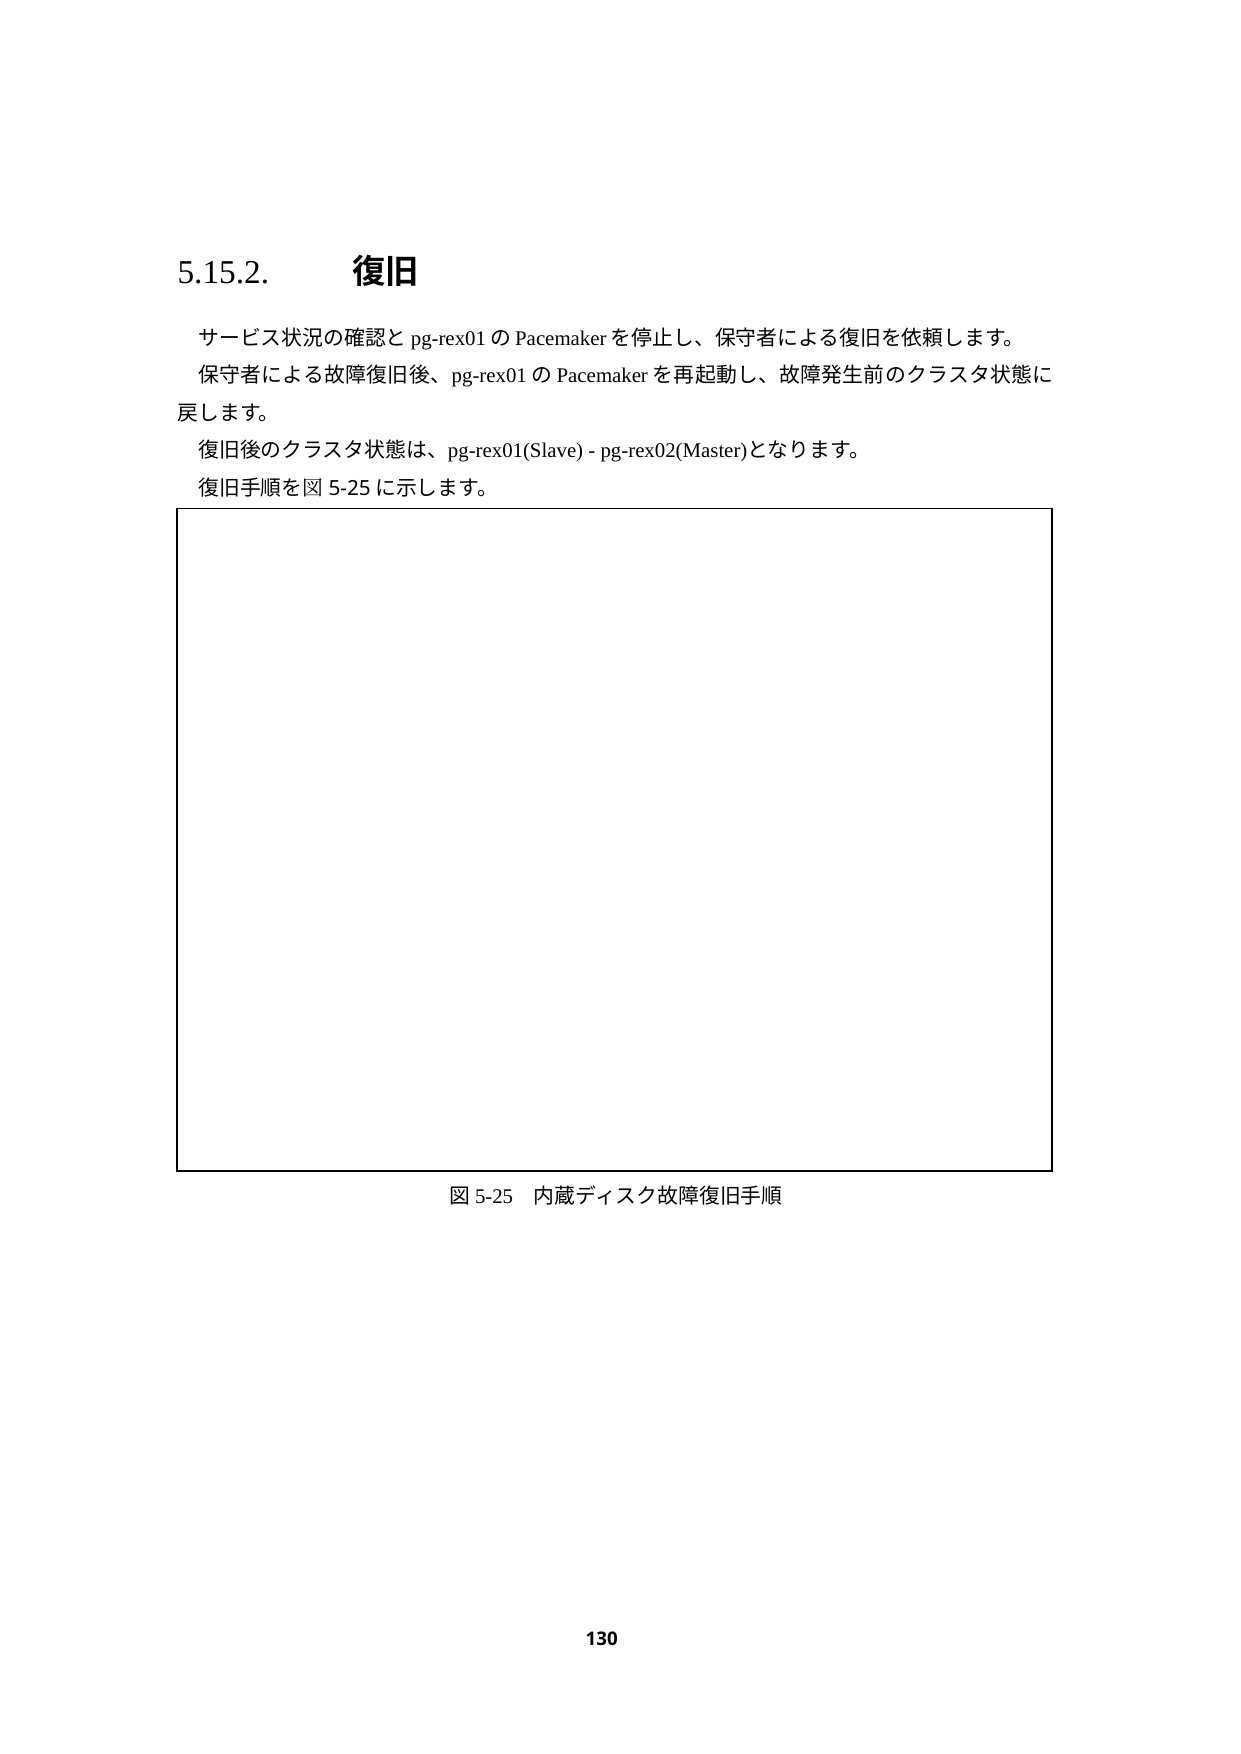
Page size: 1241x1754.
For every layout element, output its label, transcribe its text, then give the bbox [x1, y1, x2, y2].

subtitle 復旧 [177, 232, 1063, 307]
text 復旧後のクラスタ状態は、pg-rex01(Slave) - pg-rex02(Master)となります。 [177, 430, 1054, 467]
text サービス状況の確認とpg-rex01のPacemakerを停止し、保守者による復旧を依頼します。 [177, 317, 1054, 355]
text 保守者による故障復旧後、pg-rex01のPacemakerを再起動し、故障発生前のクラスタ状態に戻します。 [177, 355, 1054, 430]
